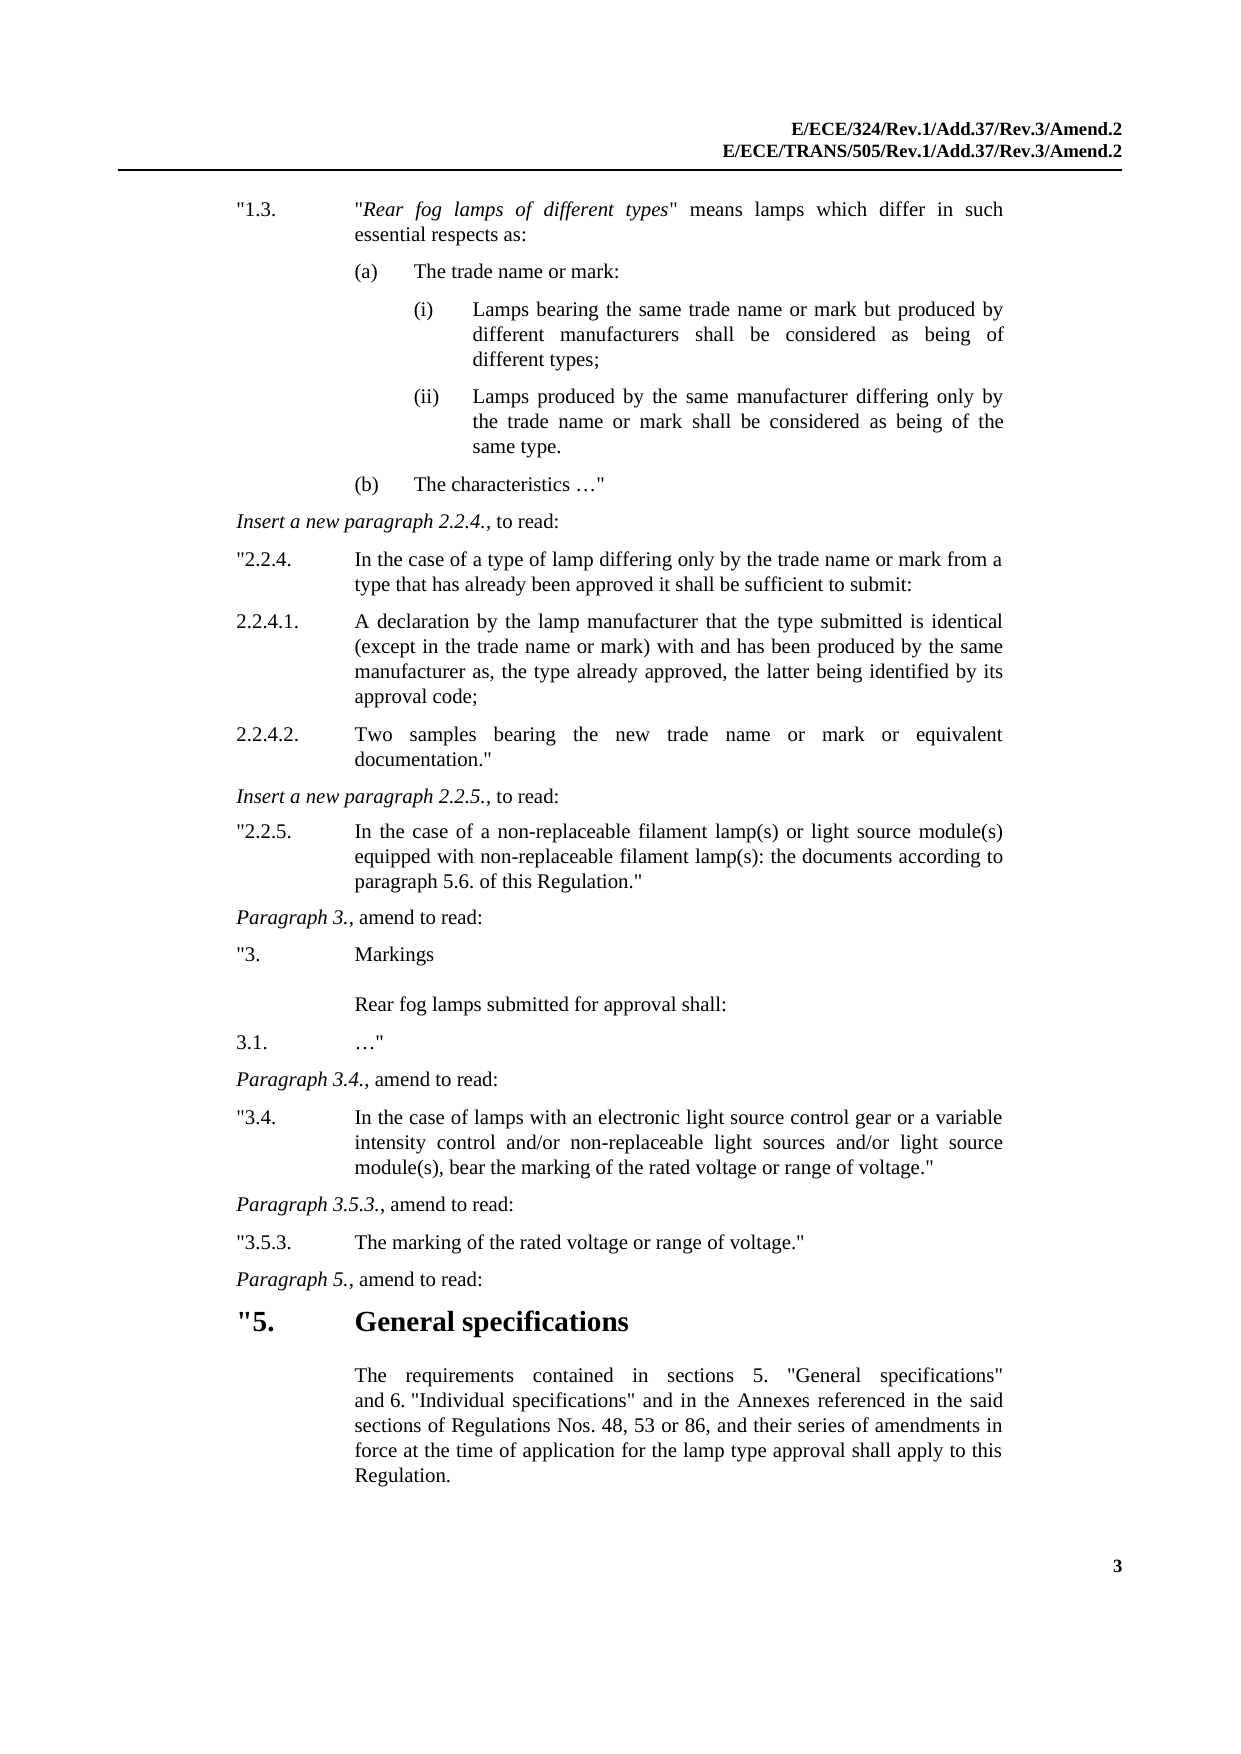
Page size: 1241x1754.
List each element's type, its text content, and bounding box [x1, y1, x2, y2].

text 3.1. …" [236, 1029, 1004, 1054]
text Paragraph 5., amend to read: [236, 1266, 1004, 1291]
text (a) The trade name or mark: [354, 258, 1004, 283]
text The requirements contained in sections 5. "General specifications" and 6. "Individual specifications" and in the Annexes referenced in the said sections of Regulations Nos. 48, 53 or 86, and their series of amendments in force at the time of application for the lamp type approval shall apply to this Regulation. [236, 1362, 1004, 1487]
text Paragraph 3.5.3., amend to read: [236, 1191, 1004, 1216]
text "2.2.4. In the case of a type of lamp differing only by the trade name or mark from a type that has already been approved it shall be sufficient to submit: [236, 546, 1004, 596]
text 2.2.4.1. A declaration by the lamp manufacturer that the type submitted is identical (except in the trade name or mark) with and has been produced by the same manufacturer as, the type already approved, the latter being identified by its approval code; [236, 608, 1004, 708]
text 2.2.4.2. Two samples bearing the new trade name or mark or equivalent documentation." [236, 721, 1004, 771]
text (ii) Lamps produced by the same manufacturer differing only by the trade name or mark shall be considered as being of the same type. [413, 383, 1004, 458]
text "3.4. In the case of lamps with an electronic light source control gear or a variable intensity control and/or non-replaceable light sources and/or light source module(s), bear the marking of the rated voltage or range of voltage." [236, 1104, 1004, 1179]
text Insert a new paragraph 2.2.5., to read: [236, 783, 1004, 808]
text Rear fog lamps submitted for approval shall: [354, 991, 1004, 1016]
text "3. Markings [236, 941, 1004, 966]
text "5. General specifications [236, 1304, 1004, 1337]
text "2.2.5. In the case of a non-replaceable filament lamp(s) or light source module(s) equipped with non-replaceable filament lamp(s): the documents according to paragraph 5.6. of this Regulation." [236, 818, 1004, 893]
text Paragraph 3., amend to read: [236, 904, 1004, 929]
text "3.5.3. The marking of the rated voltage or range of voltage." [236, 1229, 1004, 1254]
text (i) Lamps bearing the same trade name or mark but produced by different manufacturers shall be considered as being of different types; [413, 296, 1004, 371]
text Insert a new paragraph 2.2.4., to read: [236, 508, 1004, 533]
text (b) The characteristics …" [354, 471, 1004, 496]
text "1.3. "Rear fog lamps of different types" means lamps which differ in such essential respects as: [236, 196, 1004, 246]
text Paragraph 3.4., amend to read: [236, 1066, 1004, 1091]
